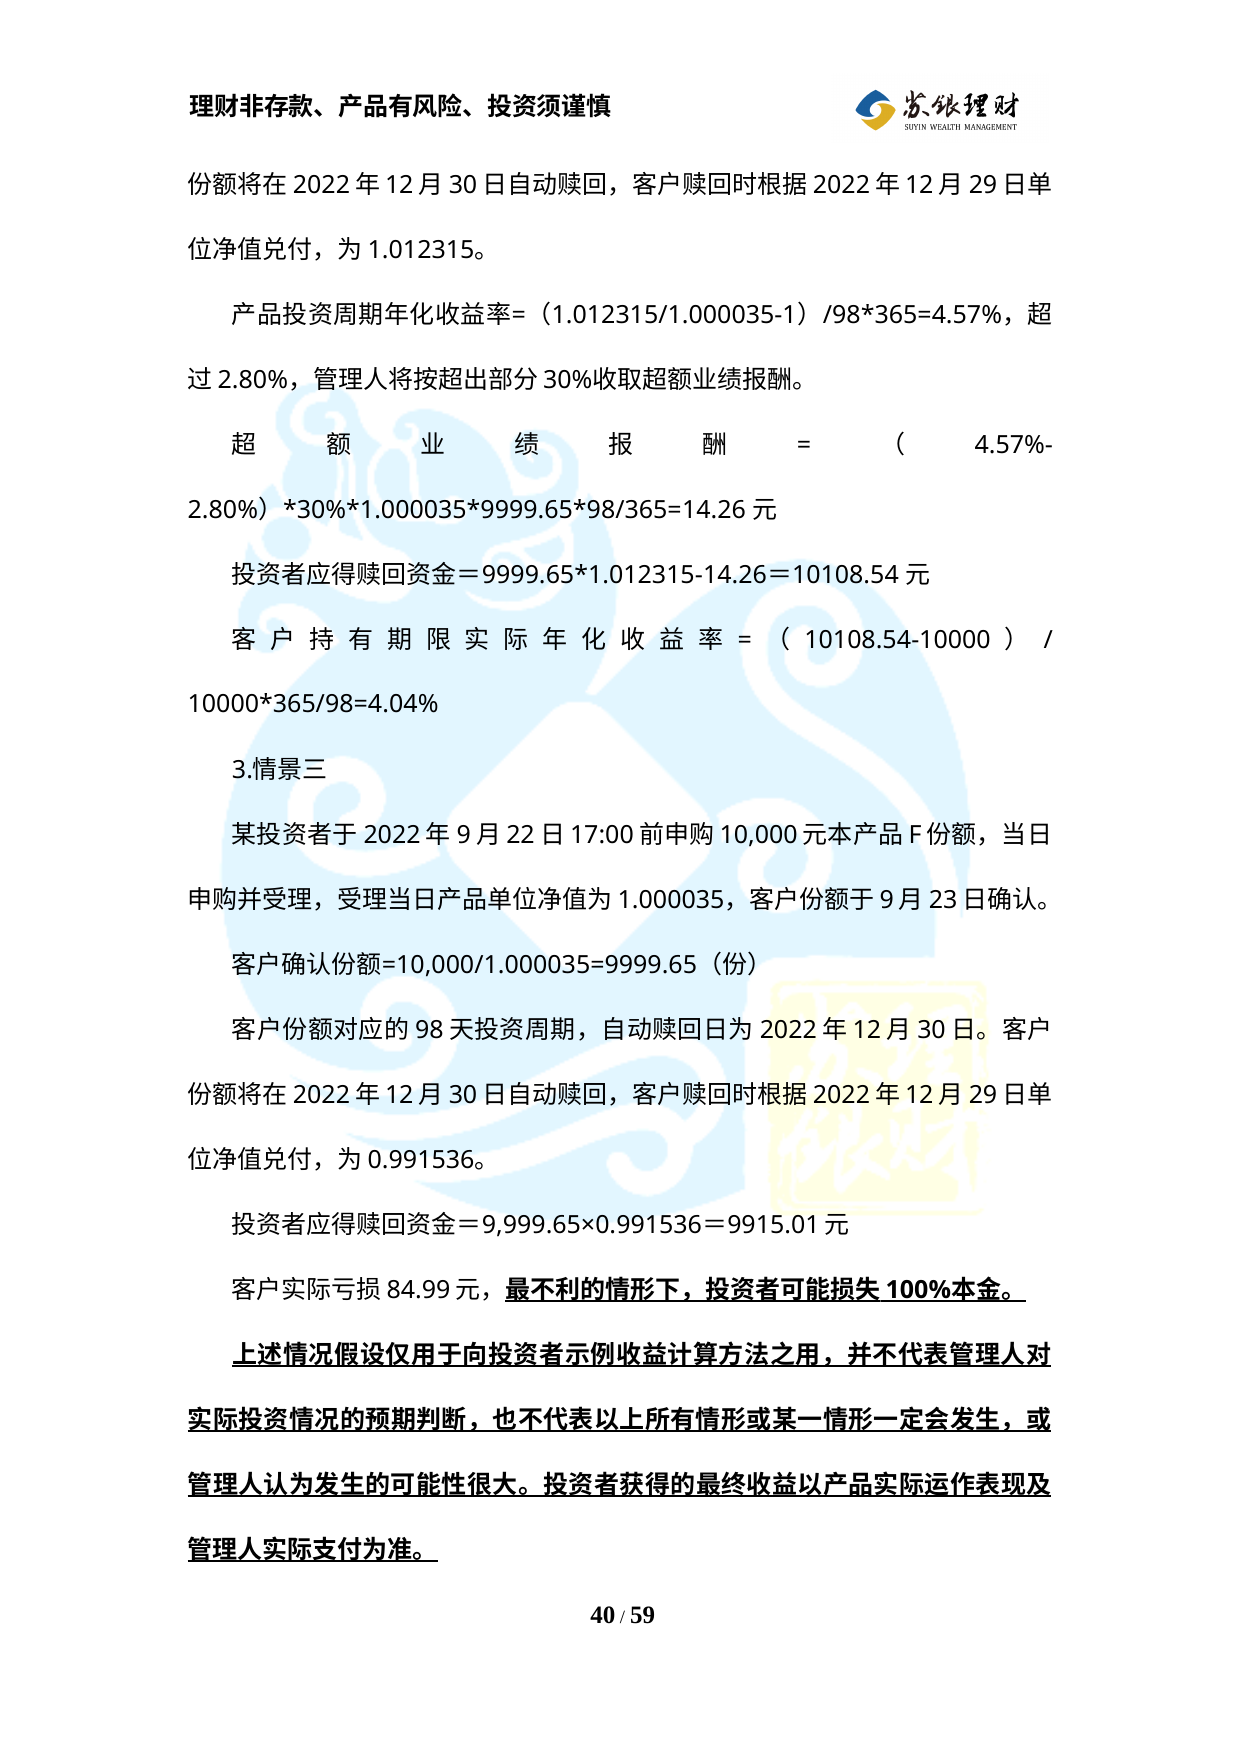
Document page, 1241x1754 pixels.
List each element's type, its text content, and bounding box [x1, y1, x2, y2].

text 产品投资周期年化收益率=（1.012315/1.000035-1）/98*365=4.57%，超过2.80%，管理人将按超出部分30%收取超额业绩报酬。 [187, 280, 1053, 410]
text 某投资者于 2022年 9月22日17:00前申购10,000元本产品F份额，当日申购并受理，受理当日产品单位净值为1.000035，客户份额于9月23日确认。 [187, 800, 1053, 930]
text 投资者应得赎回资金＝9,999.65×0.991536＝9915.01元 [187, 1190, 1053, 1255]
text 上述情况假设仅用于向投资者示例收益计算方法之用，并不代表管理人对实际投资情况的预期判断，也不代表以上所有情形或某一情形一定会发生，或管理人认为发生的可能性很大。投资者获得的最终收益以产品实际运作表现及管理人实际支付为准。 [187, 1320, 1053, 1580]
text 3.情景三 [187, 735, 1053, 800]
text 客户实际亏损84.99元，最不利的情形下，投资者可能损失100%本金。 [187, 1255, 1053, 1320]
text 客户份额对应的98天投资周期，自动赎回日为2022年12月30日。客户份额将在2022年12月30日自动赎回，客户赎回时根据2022年12月29日单位净值兑付，为1.012315。 [187, 150, 1053, 280]
picture [831, 73, 1049, 143]
text 客户持有期限实际年化收益率=（10108.54-10000）/10000*365/98=4.04% [187, 605, 1053, 735]
text 投资者应得赎回资金＝9999.65*1.012315-14.26＝10108.54 元 [187, 540, 1053, 605]
text 超额业绩报酬=（4.57%-2.80%）*30%*1.000035*9999.65*98/365=14.26 元 [187, 410, 1053, 540]
text 客户份额对应的98天投资周期，自动赎回日为2022年12月30日。客户份额将在2022年12月30日自动赎回，客户赎回时根据2022年12月29日单位净值兑付，为0.991536。 [187, 995, 1053, 1190]
text 客户确认份额=10,000/1.000035=9999.65（份） [187, 930, 1053, 995]
